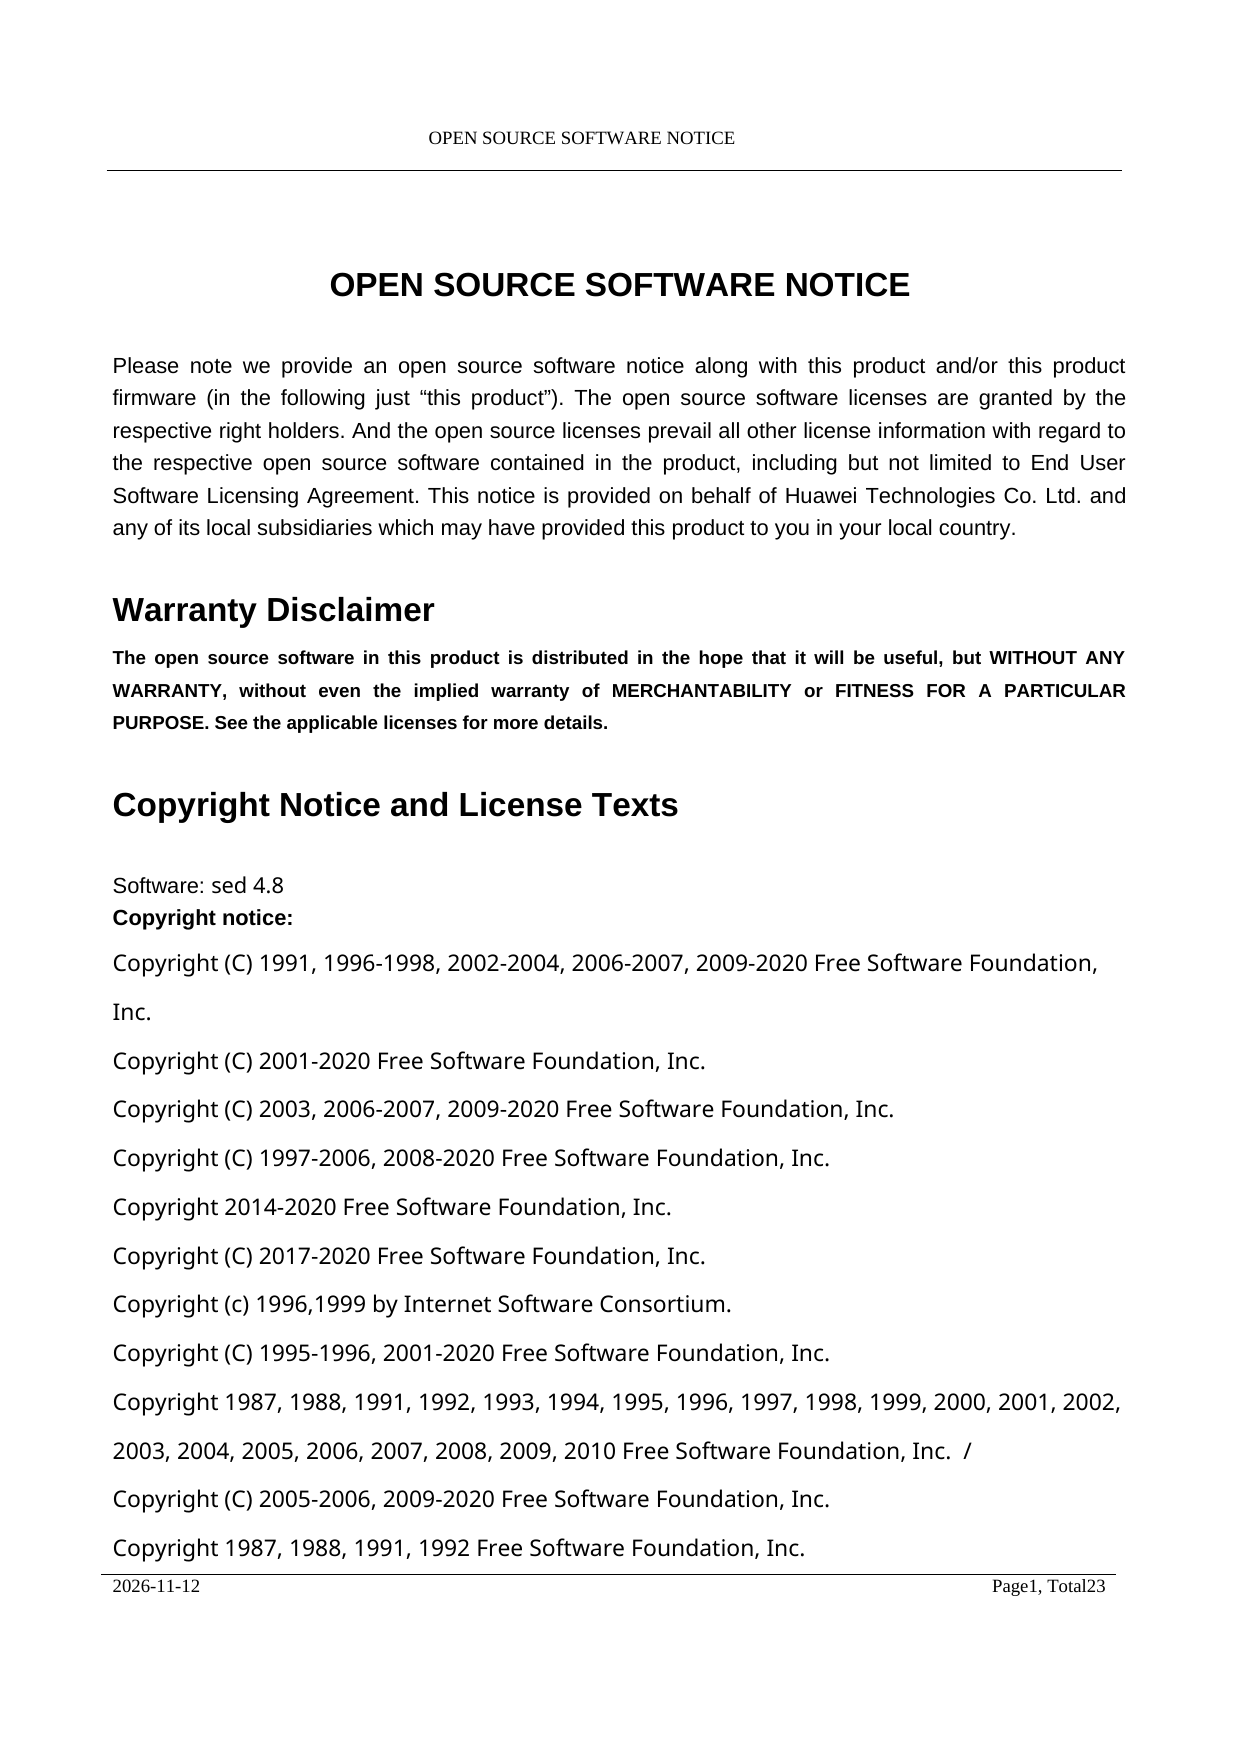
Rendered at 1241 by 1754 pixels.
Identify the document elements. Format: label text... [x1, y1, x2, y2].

text Warranty Disclaimer [112, 576, 1128, 641]
text Software: sed 4.8 [112, 869, 1128, 901]
text Please note we provide an open source software notice along with this product and/or this product firmware (in the following just “this product”). The open source software licenses are granted by the respective right holders. And the open source licenses prevail all other license information with regard to the respective open source software contained in the product, including but not limited to End User Software Licensing Agreement. This notice is provided on behalf of Huawei Technologies Co. Ltd. and any of its local subsidiaries which may have provided this product to you in your local country. [112, 349, 1128, 544]
text OPEN SOURCE SOFTWARE NOTICE [112, 251, 1128, 316]
text The open source software in this product is distributed in the hope that it will be useful, but WITHOUT ANY WARRANTY, without even the implied warranty of MERCHANTABILITY or FITNESS FOR A PARTICULAR PURPOSE. See the applicable licenses for more details. [112, 641, 1128, 739]
text Copyright notice: [112, 901, 1128, 934]
text Copyright Notice and License Texts [112, 771, 1128, 836]
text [112, 947, 1128, 1564]
